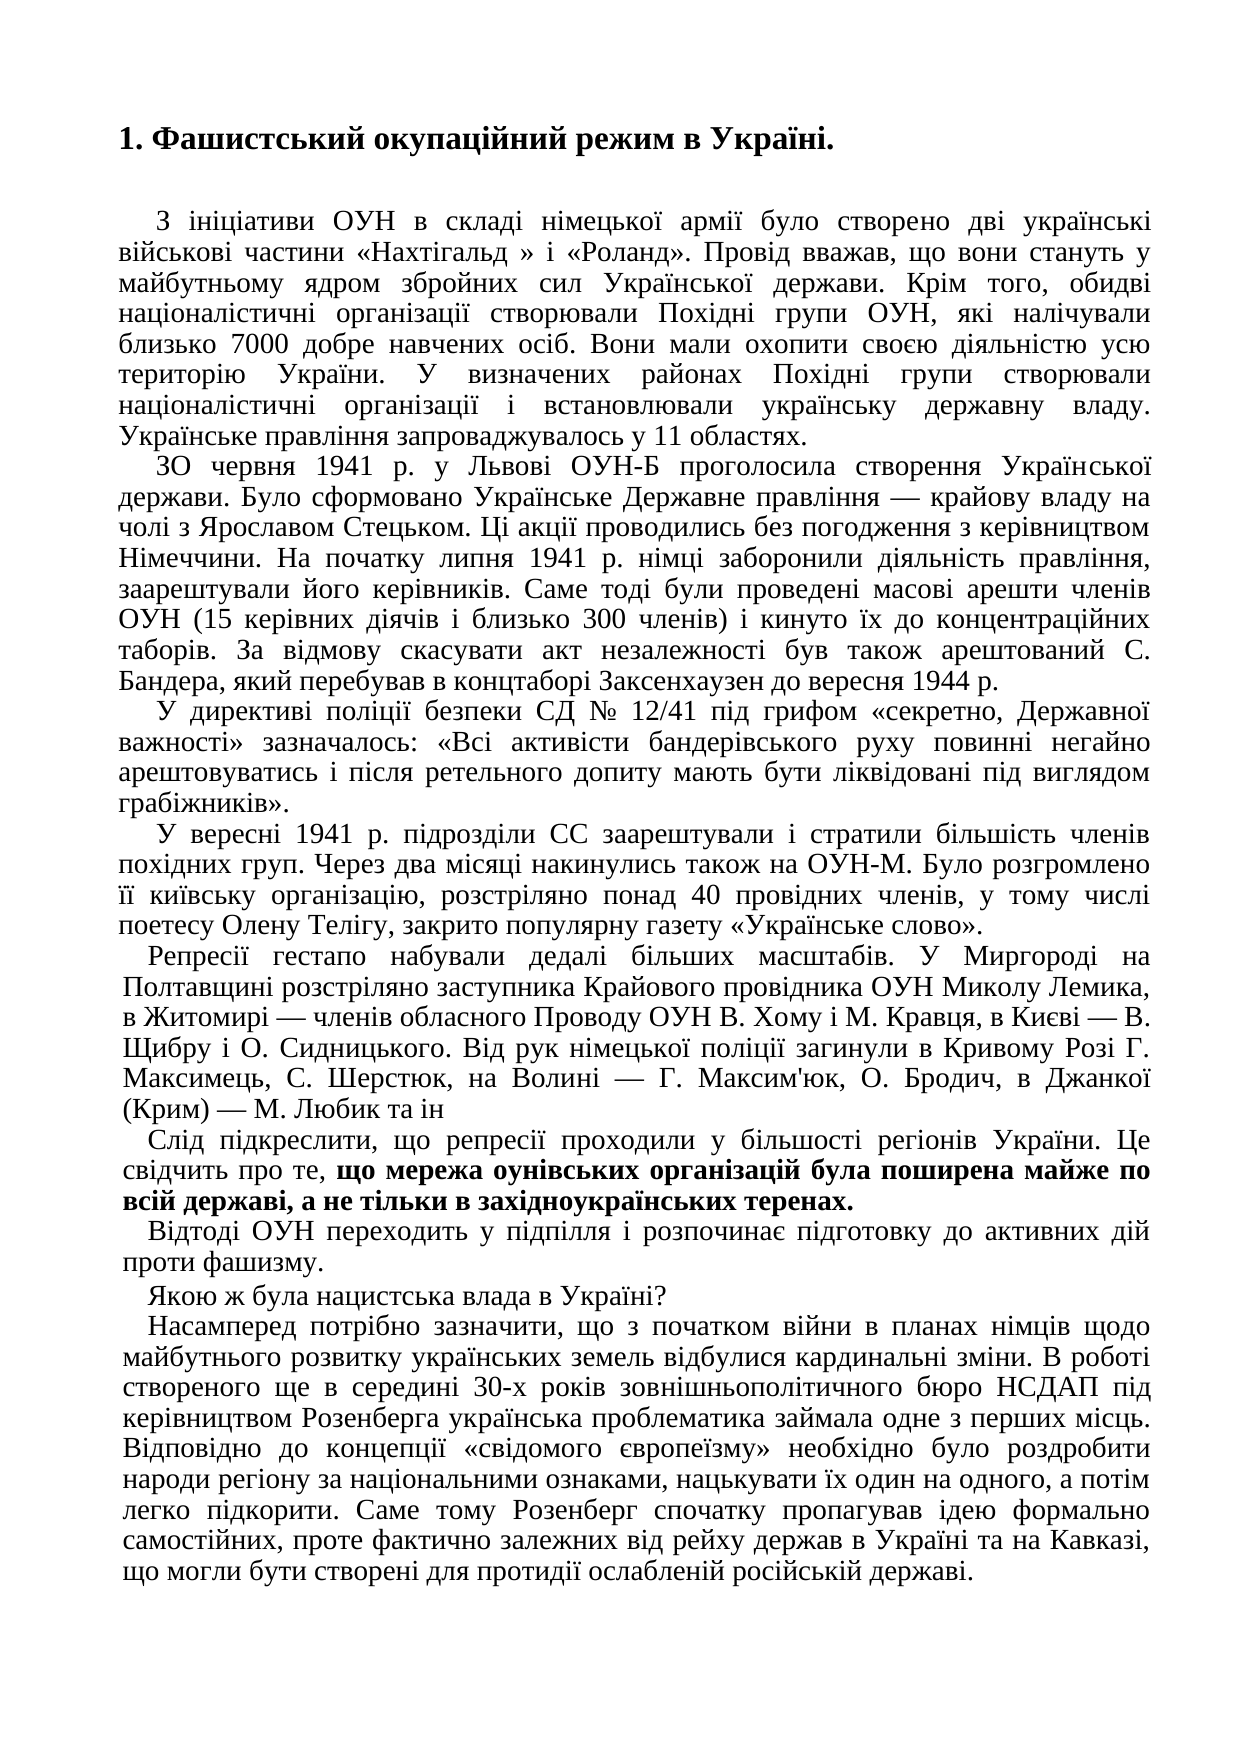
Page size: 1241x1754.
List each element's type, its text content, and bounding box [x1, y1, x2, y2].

text У директиві поліції безпеки СД № 12/41 під грифом «секретно, Державної важності» зазначалось: «Всі активісти бандерівського руху повинні негайно арештовуватись і після ретельного допиту мають бути ліквідовані під виглядом грабіжників». [118, 696, 1152, 819]
text Насамперед потрібно зазначити, що з початком війни в планах німців щодо майбутнього розвитку українських земель відбулися кардинальні зміни. В роботі створеного ще в середині 30-х років зовнішньополітичного бюро НСДАП під керівництвом Розенберга українська проблематика займала одне з перших місць. Відповідно до концепції «свідомого європеїзму» необхідно було роздробити народи регіону за національними ознаками, нацькувати їх один на одного, а потім легко підкорити. Саме тому Розенберг спочатку пропагував ідею формально самостійних, проте фактично залежних від рейху держав в Україні та на Кавказі, що могли бути створені для протидії ослабленій російській державі. [122, 1311, 1152, 1587]
text 1. Фашистський окупаційний режим в Україні. [118, 118, 1152, 156]
text Репресії гестапо набували дедалі більших масштабів. У Миргороді на Полтавщині розстріляно заступника Крайового провідника ОУН Миколу Лемика, в Житомирі — членів обласного Проводу ОУН В. Хому і М. Кравця, в Києві — В. Щибру і О. Сидницького. Від рук німецької поліції загинули в Кривому Розі Г. Максимець, С. Шерстюк, на Волині — Г. Максим'юк, О. Бродич, в Джанкої (Крим) — М. Любик та ін [122, 941, 1152, 1125]
text З ініціативи ОУН в складі німецької армії було створено дві українські військові частини «Нахтігальд » і «Роланд». Провід вважав, що вони стануть у майбутньому ядром збройних сил Української держави. Крім того, обидві націоналістичні організації створювали Похідні групи ОУН, які налічували близько 7000 добре навчених осіб. Вони мали охопити своєю діяльністю усю територію України. У визначених районах Похідні групи створювали націоналістичні організації і встановлювали українську державну владу. Українське правління запроваджувалось у 11 областях. [118, 206, 1152, 451]
text У вересні 1941 р. підрозділи СС заарештували і стратили більшість членів похідних груп. Через два місяці накинулись також на ОУН-М. Було розгромлено її київську організацію, розстріляно понад 40 провідних членів, у тому числі поетесу Олену Телігу, закрито популярну газету «Українське слово». [118, 819, 1152, 941]
text Відтоді ОУН переходить у підпілля і розпочинає підготовку до активних дій проти фашизму. [122, 1216, 1152, 1278]
text Якою ж була нацистська влада в Україні? [122, 1278, 1152, 1311]
text Слід підкреслити, що репресії проходили у більшості регіонів України. Це свідчить про те, що мережа оунівських організацій була поширена майже по всій державі, а не тільки в західноукраїнських теренах. [122, 1125, 1152, 1216]
text ЗО червня 1941 р. у Львові ОУН-Б проголосила створення Української держави. Було сформовано Українське Державне правління — крайову владу на чолі з Ярославом Стецьком. Ці акції проводились без погодження з керівництвом Німеччини. На початку липня 1941 р. німці заборонили діяльність правління, заарештували його керівників. Саме тоді були проведені масові арешти членів ОУН (15 керівних діячів і близько 300 членів) і кинуто їх до концентраційних таборів. За відмову скасувати акт незалежності був також арештований С. Бандера, який перебував в концтаборі Заксенхаузен до вересня 1944 р. [118, 451, 1152, 696]
